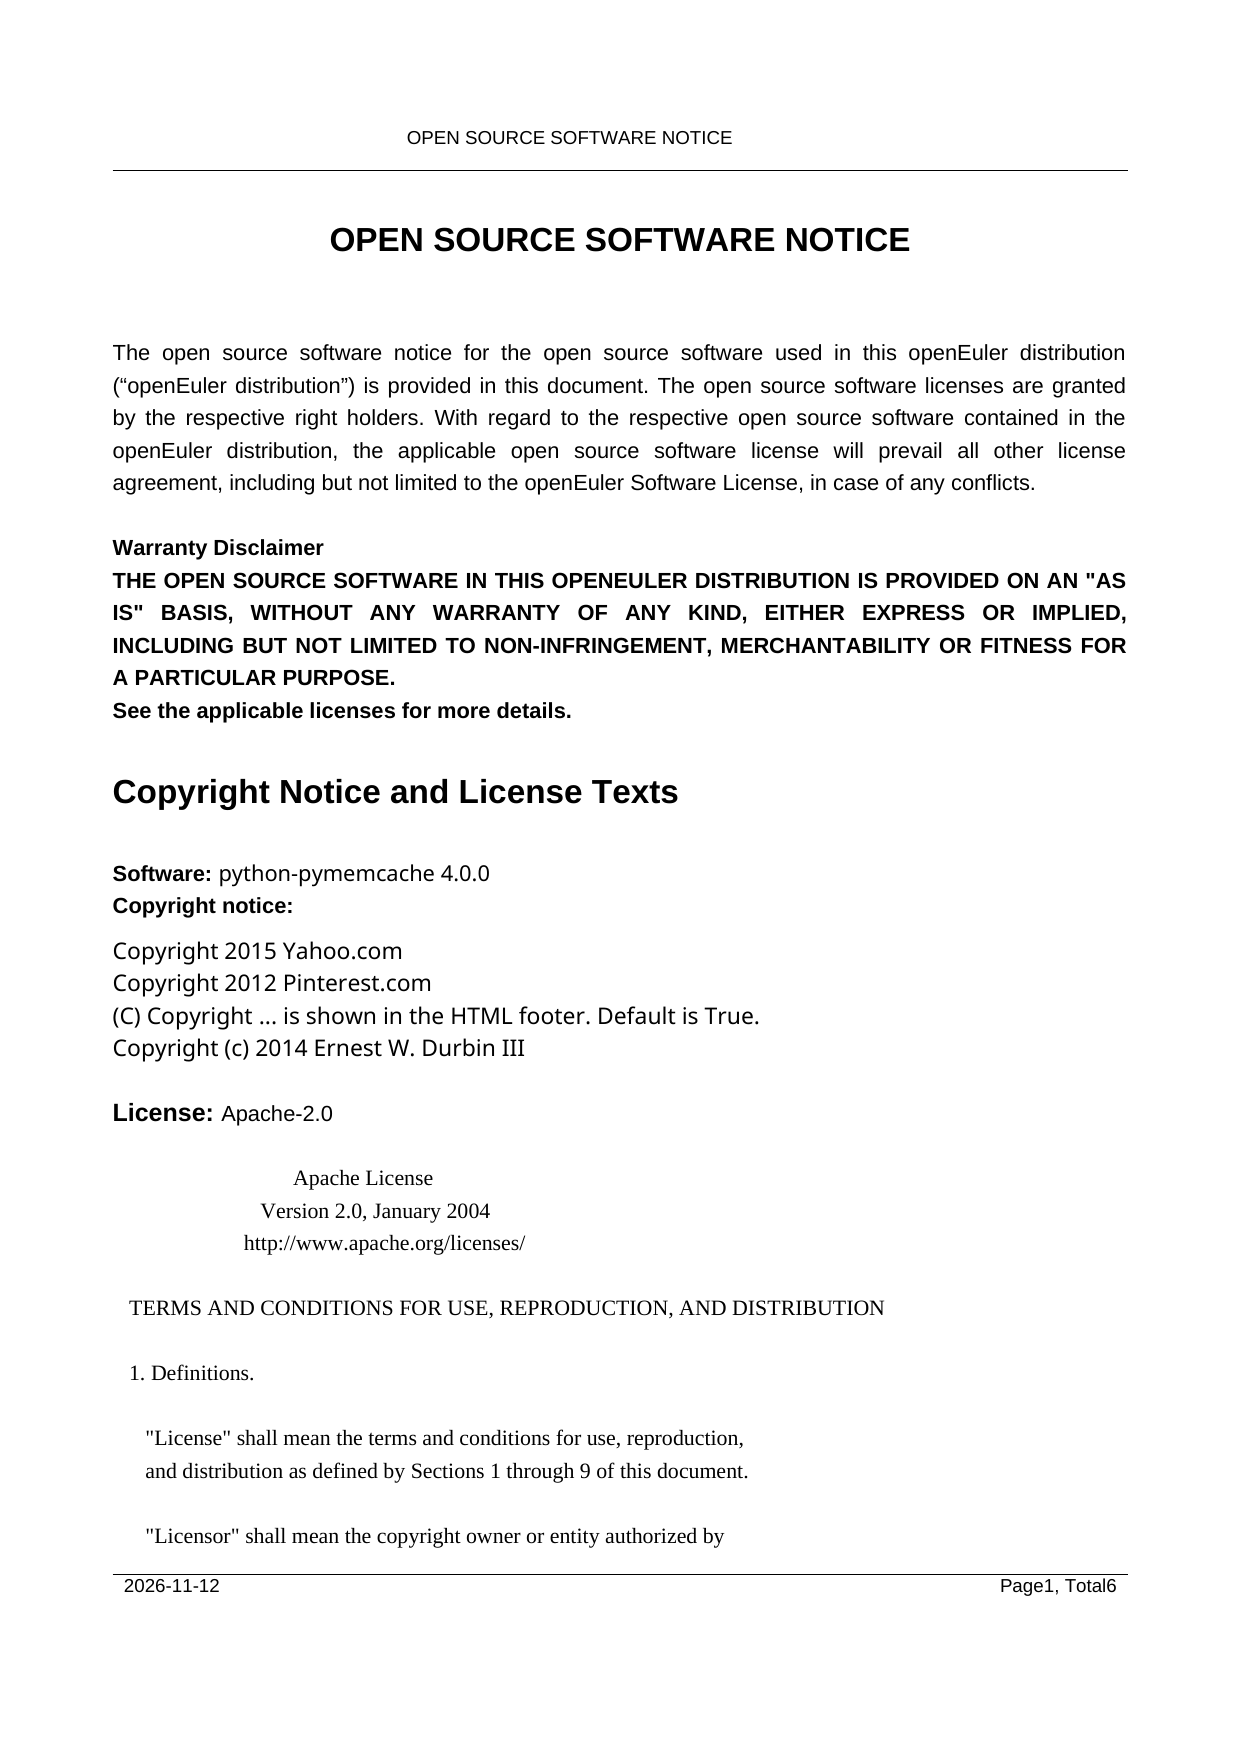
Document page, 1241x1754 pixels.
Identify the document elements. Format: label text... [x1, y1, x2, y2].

text Copyright Notice and License Texts [112, 759, 1128, 824]
text Copyright notice: [112, 889, 1128, 921]
text Copyright 2015 Yahoo.com Copyright 2012 Pinterest.com (C) Copyright ... is shown in the HTML footer. Default is True. Copyright (c) 2014 Ernest W. Durbin III [112, 934, 1128, 1096]
title Software: python-pymemcache 4.0.0 [112, 856, 1128, 889]
text The open source software notice for the open source software used in this openEuler distribution (“openEuler distribution”) is provided in this document. The open source software licenses are granted by the respective right holders. With regard to the respective open source software contained in the openEuler distribution, the applicable open source software license will prevail all other license agreement, including but not limited to the openEuler Software License, in case of any conflicts. [112, 336, 1128, 499]
text THE OPEN SOURCE SOFTWARE IN THIS OPENEULER DISTRIBUTION IS PROVIDED ON AN "AS IS" BASIS, WITHOUT ANY WARRANTY OF ANY KIND, EITHER EXPRESS OR IMPLIED, INCLUDING BUT NOT LIMITED TO NON-INFRINGEMENT, MERCHANTABILITY OR FITNESS FOR A PARTICULAR PURPOSE. See the applicable licenses for more details. [112, 564, 1128, 726]
text License: Apache-2.0 [112, 1096, 1128, 1129]
text OPEN SOURCE SOFTWARE NOTICE [112, 206, 1128, 271]
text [112, 1129, 1128, 1551]
text Warranty Disclaimer [112, 531, 1128, 564]
